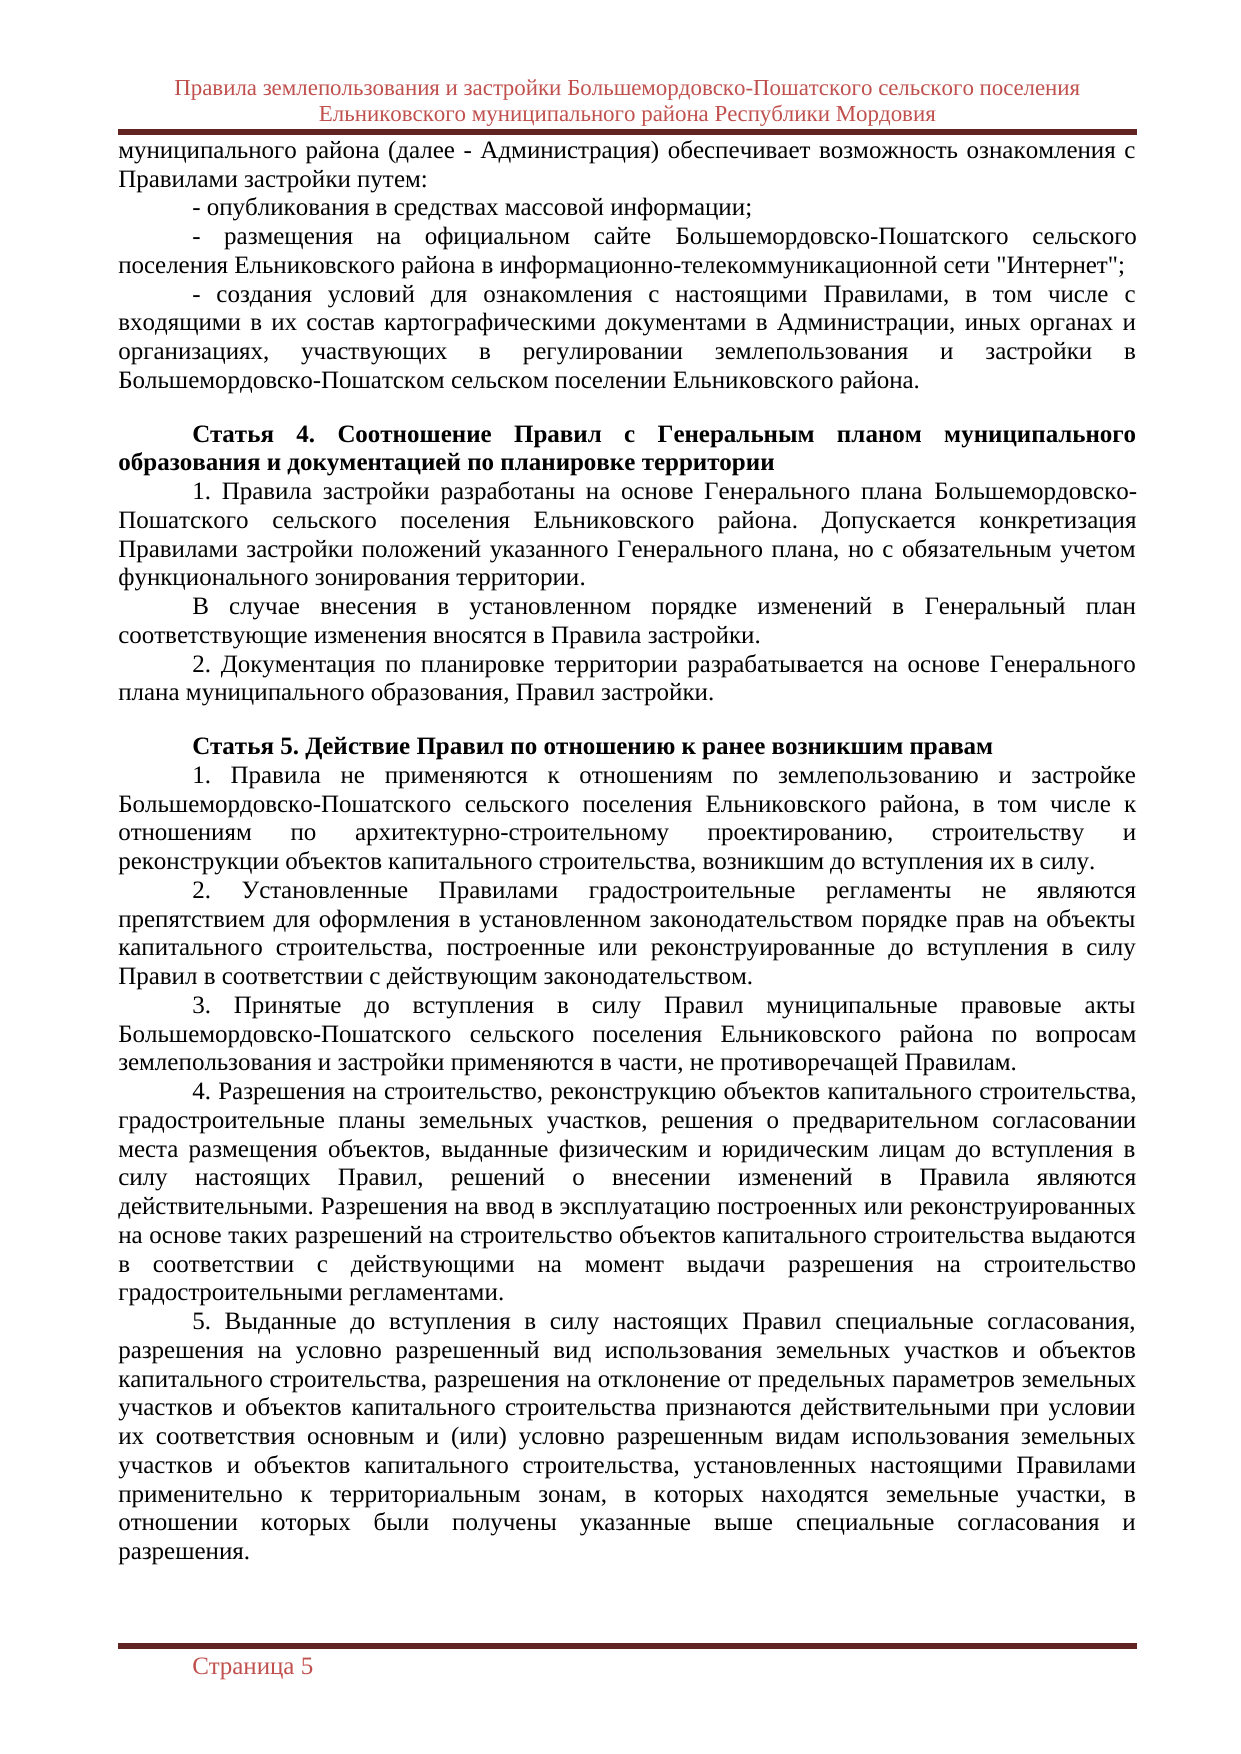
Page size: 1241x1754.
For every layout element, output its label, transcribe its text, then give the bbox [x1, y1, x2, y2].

text - размещения на официальном сайте Большемордовско-Пошатского сельского поселения Ельниковского района в информационно-телекоммуникационной сети "Интернет"; [118, 221, 1137, 279]
text - создания условий для ознакомления с настоящими Правилами, в том числе с входящими в их состав картографическими документами в Администрации, иных органах и организациях, участвующих в регулировании землепользования и застройки в Большемордовско-Пошатском сельском поселении Ельниковского района. [118, 279, 1137, 394]
subtitle Статья 5. Действие Правил по отношению к ранее возникшим правам [118, 731, 1137, 760]
text В случае внесения в установленном порядке изменений в Генеральный план соответствующие изменения вносятся в Правила застройки. [118, 591, 1137, 649]
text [118, 135, 1137, 192]
subtitle Статья 4. Соотношение Правил с Генеральным планом муниципального образования и документацией по планировке территории [118, 419, 1137, 476]
text 1. Правила не применяются к отношениям по землепользованию и застройке Большемордовско-Пошатского сельского поселения Ельниковского района, в том числе к отношениям по архитектурно-строительному проектированию, строительству и реконструкции объектов капитального строительства, возникшим до вступления их в силу. [118, 760, 1137, 875]
text 2. Установленные Правилами градостроительные регламенты не являются препятствием для оформления в установленном законодательством порядке прав на объекты капитального строительства, построенные или реконструированные до вступления в силу Правил в соответствии с действующим законодательством. [118, 875, 1137, 990]
text 3. Принятые до вступления в силу Правил муниципальные правовые акты Большемордовско-Пошатского сельского поселения Ельниковского района по вопросам землепользования и застройки применяются в части, не противоречащей Правилам. [118, 990, 1137, 1076]
text - опубликования в средствах массовой информации; [118, 192, 1137, 221]
text 2. Документация по планировке территории разрабатывается на основе Генерального плана муниципального образования, Правил застройки. [118, 649, 1137, 706]
text 4. Разрешения на строительство, реконструкцию объектов капитального строительства, градостроительные планы земельных участков, решения о предварительном согласовании места размещения объектов, выданные физическим и юридическим лицам до вступления в силу настоящих Правил, решений о внесении изменений в Правила являются действительными. Разрешения на ввод в эксплуатацию построенных или реконструированных на основе таких разрешений на строительство объектов капитального строительства выдаются в соответствии с действующими на момент выдачи разрешения на строительство градостроительными регламентами. [118, 1076, 1137, 1306]
text 5. Выданные до вступления в силу настоящих Правил специальные согласования, разрешения на условно разрешенный вид использования земельных участков и объектов капитального строительства, разрешения на отклонение от предельных параметров земельных участков и объектов капитального строительства признаются действительными при условии их соответствия основным и (или) условно разрешенным видам использования земельных участков и объектов капитального строительства, установленных настоящими Правилами применительно к территориальным зонам, в которых находятся земельные участки, в отношении которых были получены указанные выше специальные согласования и разрешения. [118, 1306, 1137, 1565]
text 1. Правила застройки разработаны на основе Генерального плана Большемордовско-Пошатского сельского поселения Ельниковского района. Допускается конкретизация Правилами застройки положений указанного Генерального плана, но с обязательным учетом функционального зонирования территории. [118, 476, 1137, 591]
